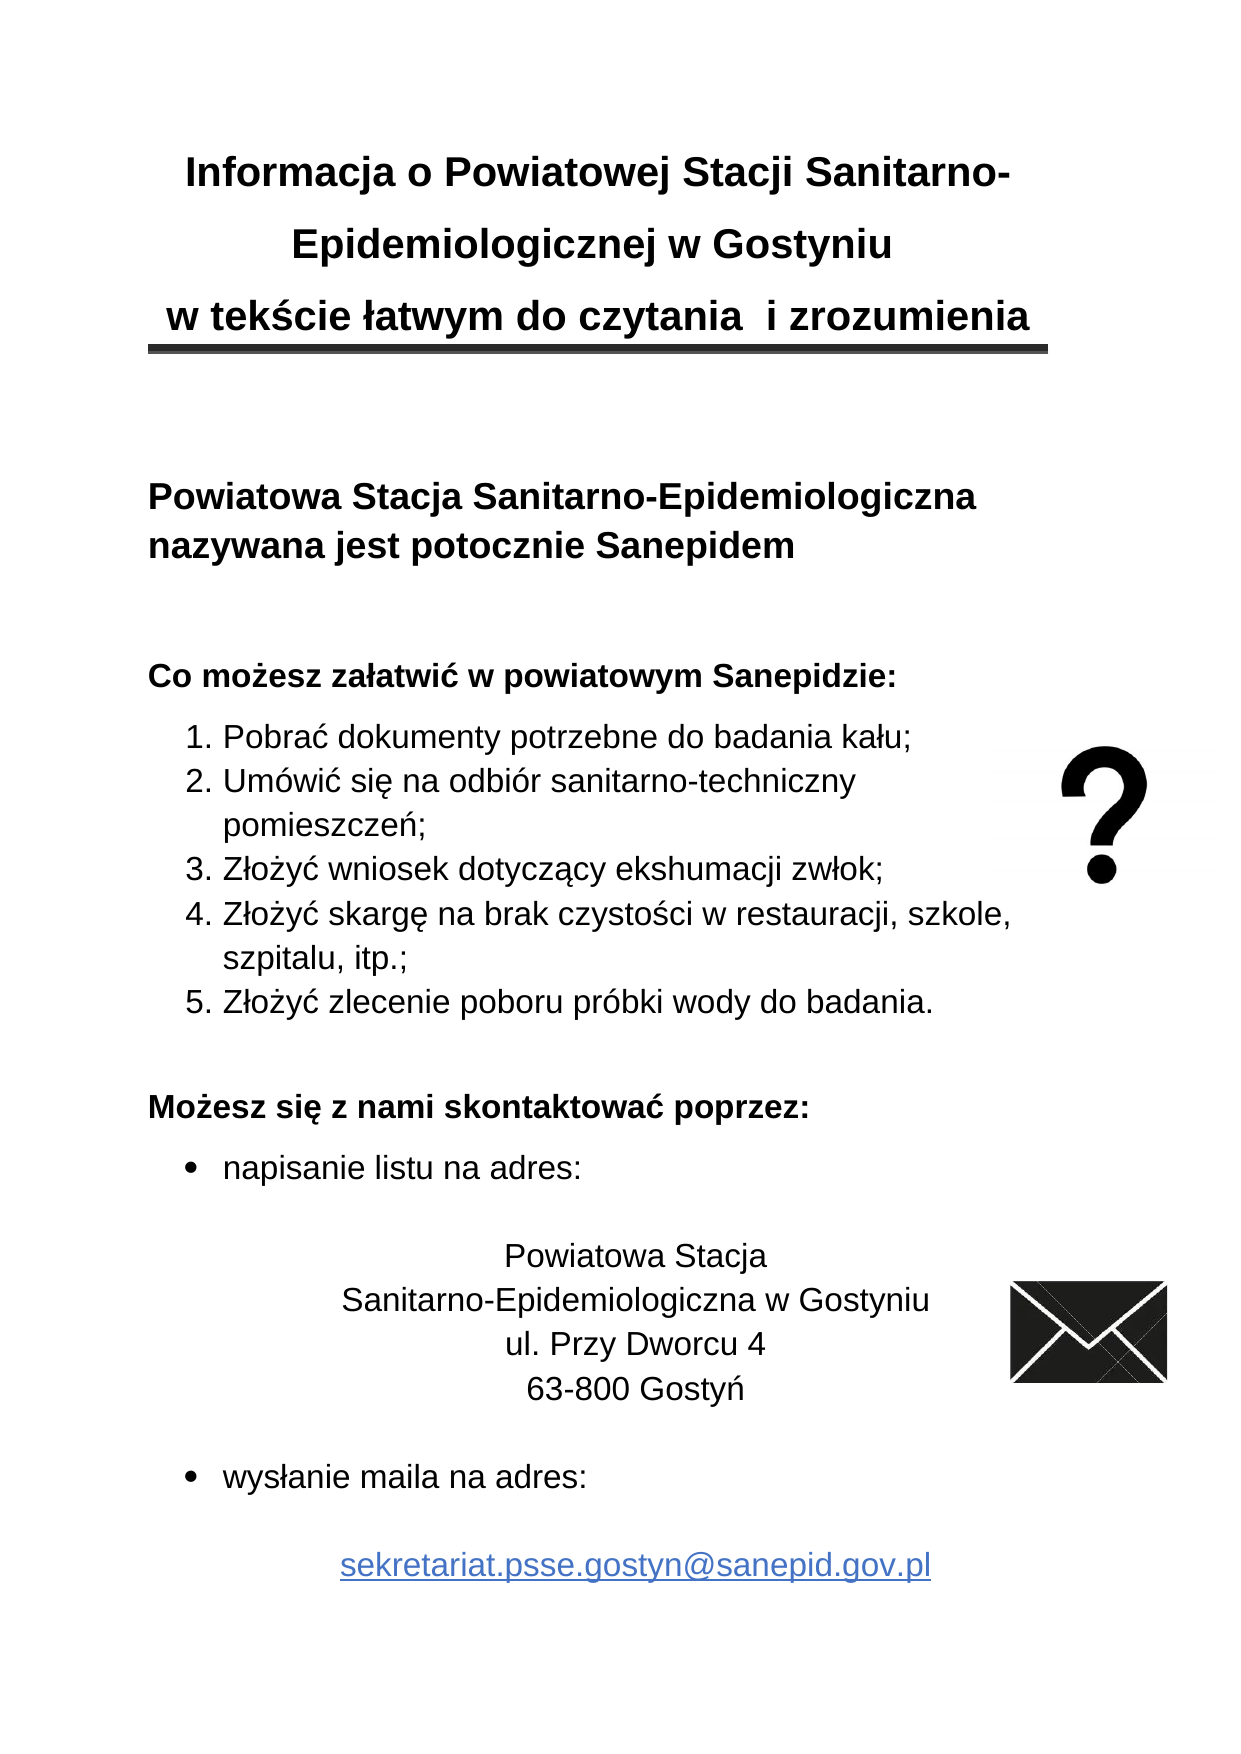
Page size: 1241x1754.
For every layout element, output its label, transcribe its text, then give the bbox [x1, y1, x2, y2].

picture [1010, 1281, 1168, 1383]
text Powiatowa Stacja Sanitarno-Epidemiologiczna nazywana jest potocznie Sanepidem [148, 474, 1048, 567]
list Złożyć zlecenie poboru próbki wody do badania. [185, 982, 1048, 1020]
list Sanitarno-Epidemiologiczna w Gostyniu [223, 1280, 1048, 1319]
text Możesz się z nami skontaktować poprzez: [148, 1087, 1048, 1125]
list sekretariat.psse.gostyn@sanepid.gov.pl [223, 1545, 1048, 1584]
list ul. Przy Dworcu 4 [223, 1324, 1048, 1363]
list napisanie listu na adres: [185, 1148, 1048, 1186]
list Złożyć wniosek dotyczący ekshumacji zwłok; [185, 849, 1048, 888]
list Umówić się na odbiór sanitarno-techniczny pomieszczeń; [185, 761, 1048, 844]
list 63-800 Gostyń [223, 1369, 1048, 1407]
list Złożyć skargę na brak czystości w restauracji, szkole, szpitalu, itp.; [185, 893, 1048, 976]
list Pobrać dokumenty potrzebne do badania kału; [185, 717, 1048, 755]
list wysłanie maila na adres: [185, 1457, 1048, 1496]
text Informacja o Powiatowej Stacji Sanitarno-Epidemiologicznej w Gostyniu w tekście łatwym do czytania i zrozumienia [148, 148, 1048, 341]
picture [989, 735, 1219, 900]
list Powiatowa Stacja [223, 1236, 1048, 1274]
text Co możesz załatwić w powiatowym Sanepidzie: [148, 656, 1048, 694]
